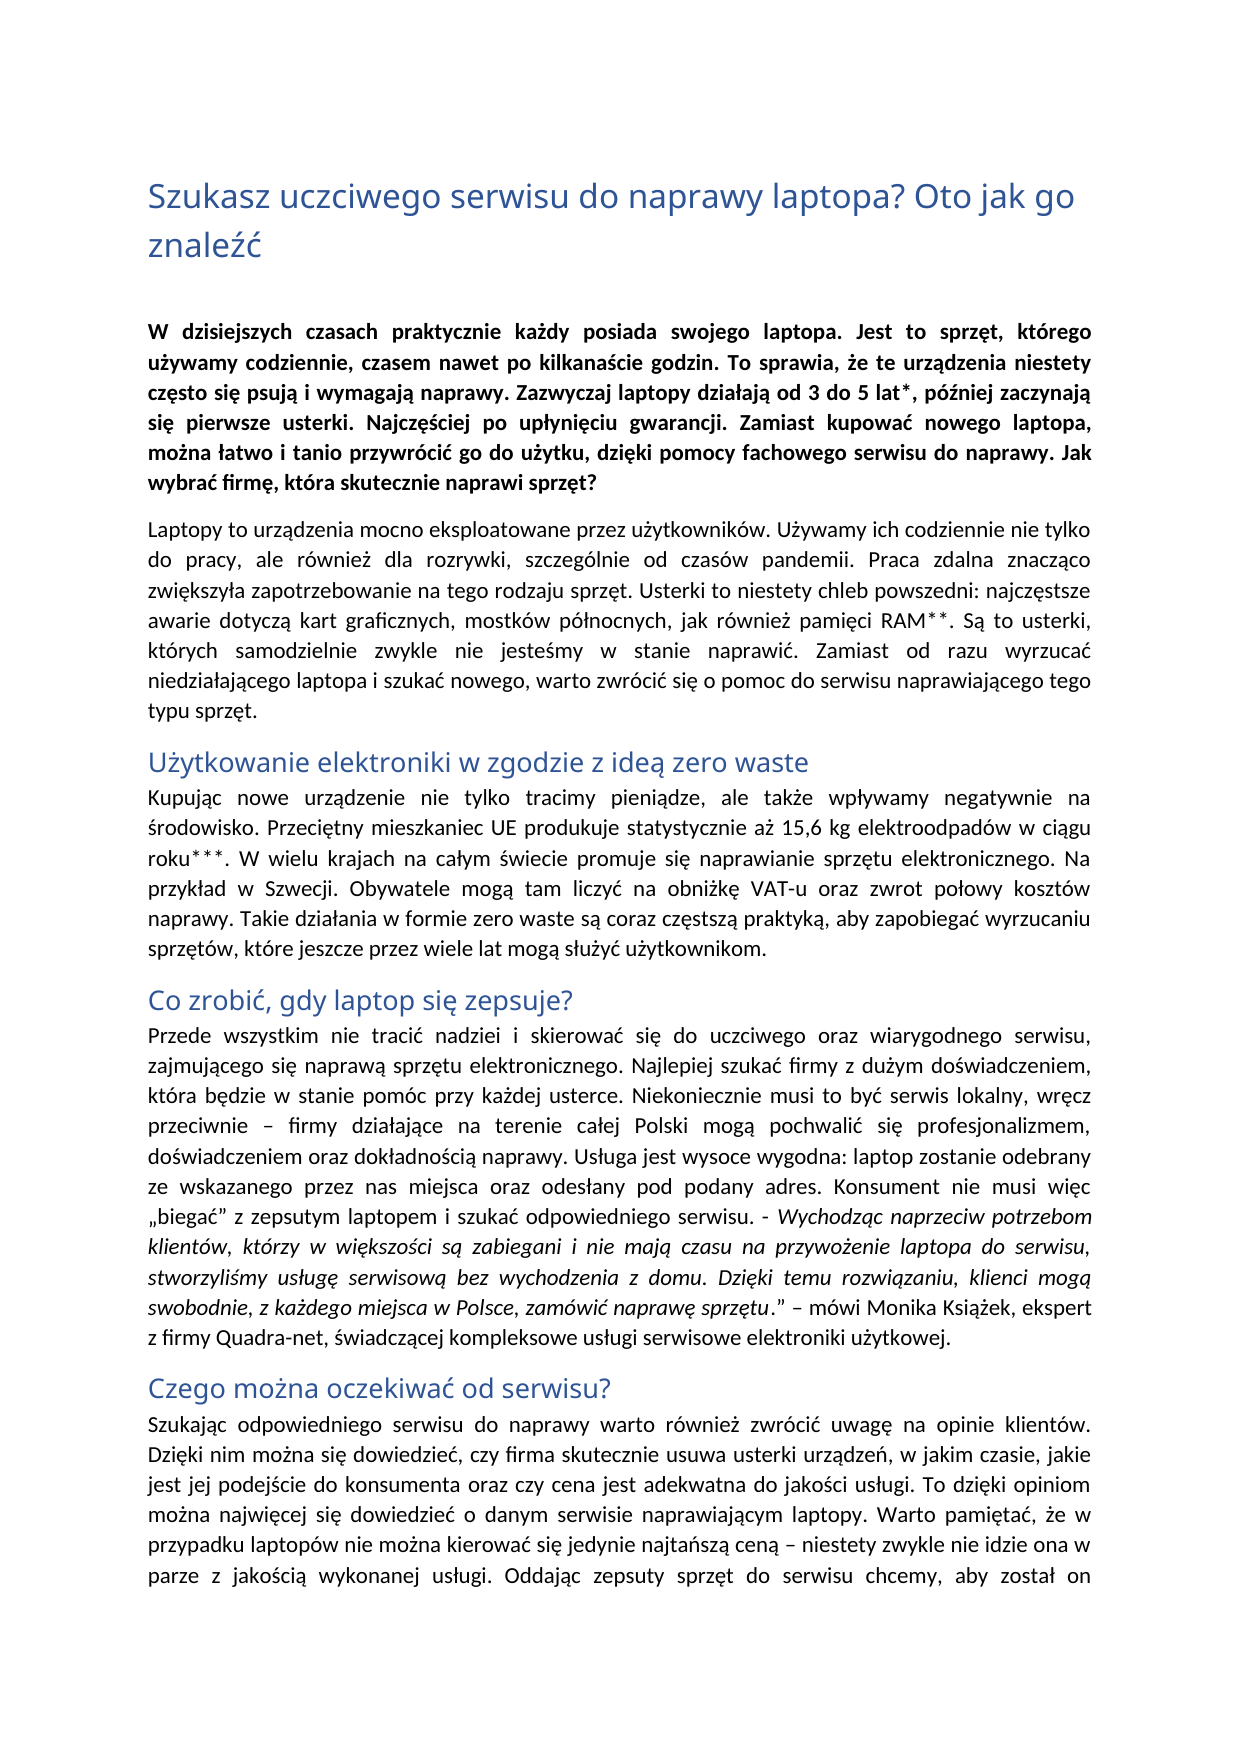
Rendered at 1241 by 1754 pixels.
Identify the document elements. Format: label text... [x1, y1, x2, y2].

text Przede wszystkim nie tracić nadziei i skierować się do uczciwego oraz wiarygodnego serwisu, zajmującego się naprawą sprzętu elektronicznego. Najlepiej szukać firmy z dużym doświadczeniem, która będzie w stanie pomóc przy każdej usterce. Niekoniecznie musi to być serwis lokalny, wręcz przeciwnie – firmy działające na terenie całej Polski mogą pochwalić się profesjonalizmem, doświadczeniem oraz dokładnością naprawy. Usługa jest wysoce wygodna: laptop zostanie odebrany ze wskazanego przez nas miejsca oraz odesłany pod podany adres. Konsument nie musi więc „biegać” z zepsutym laptopem i szukać odpowiedniego serwisu. - Wychodząc naprzeciw potrzebom klientów, którzy w większości są zabiegani i nie mają czasu na przywożenie laptopa do serwisu, stworzyliśmy usługę serwisową bez wychodzenia z domu. Dzięki temu rozwiązaniu, klienci mogą swobodnie, z każdego miejsca w Polsce, zamówić naprawę sprzętu.” – mówi Monika Książek, ekspert z firmy Quadra-net, świadczącej kompleksowe usługi serwisowe elektroniki użytkowej. [148, 1021, 1093, 1351]
subtitle Czego można oczekiwać od serwisu? [148, 1370, 1093, 1407]
subtitle Szukasz uczciwego serwisu do naprawy laptopa? Oto jak go znaleźć [148, 173, 1093, 267]
subtitle Użytkowanie elektroniki w zgodzie z ideą zero waste [148, 743, 1093, 780]
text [148, 1410, 1093, 1589]
text Laptopy to urządzenia mocno eksploatowane przez użytkowników. Używamy ich codziennie nie tylko do pracy, ale również dla rozrywki, szczególnie od czasów pandemii. Praca zdalna znacząco zwiększyła zapotrzebowanie na tego rodzaju sprzęt. Usterki to niestety chleb powszedni: najczęstsze awarie dotyczą kart graficznych, mostków północnych, jak również pamięci RAM**. Są to usterki, których samodzielnie zwykle nie jesteśmy w stanie naprawić. Zamiast od razu wyrzucać niedziałającego laptopa i szukać nowego, warto zwrócić się o pomoc do serwisu naprawiającego tego typu sprzęt. [148, 515, 1093, 724]
text Kupując nowe urządzenie nie tylko tracimy pieniądze, ale także wpływamy negatywnie na środowisko. Przeciętny mieszkaniec UE produkuje statystycznie aż 15,6 kg elektroodpadów w ciągu roku***. W wielu krajach na całym świecie promuje się naprawianie sprzętu elektronicznego. Na przykład w Szwecji. Obywatele mogą tam liczyć na obniżkę VAT-u oraz zwrot połowy kosztów naprawy. Takie działania w formie zero waste są coraz częstszą praktyką, aby zapobiegać wyrzucaniu sprzętów, które jeszcze przez wiele lat mogą służyć użytkownikom. [148, 783, 1093, 962]
text W dzisiejszych czasach praktycznie każdy posiada swojego laptopa. Jest to sprzęt, którego używamy codziennie, czasem nawet po kilkanaście godzin. To sprawia, że te urządzenia niestety często się psują i wymagają naprawy. Zazwyczaj laptopy działają od 3 do 5 lat*, później zaczynają się pierwsze usterki. Najczęściej po upłynięciu gwarancji. Zamiast kupować nowego laptopa, można łatwo i tanio przywrócić go do użytku, dzięki pomocy fachowego serwisu do naprawy. Jak wybrać firmę, która skutecznie naprawi sprzęt? [148, 317, 1093, 496]
subtitle Co zrobić, gdy laptop się zepsuje? [148, 981, 1093, 1018]
